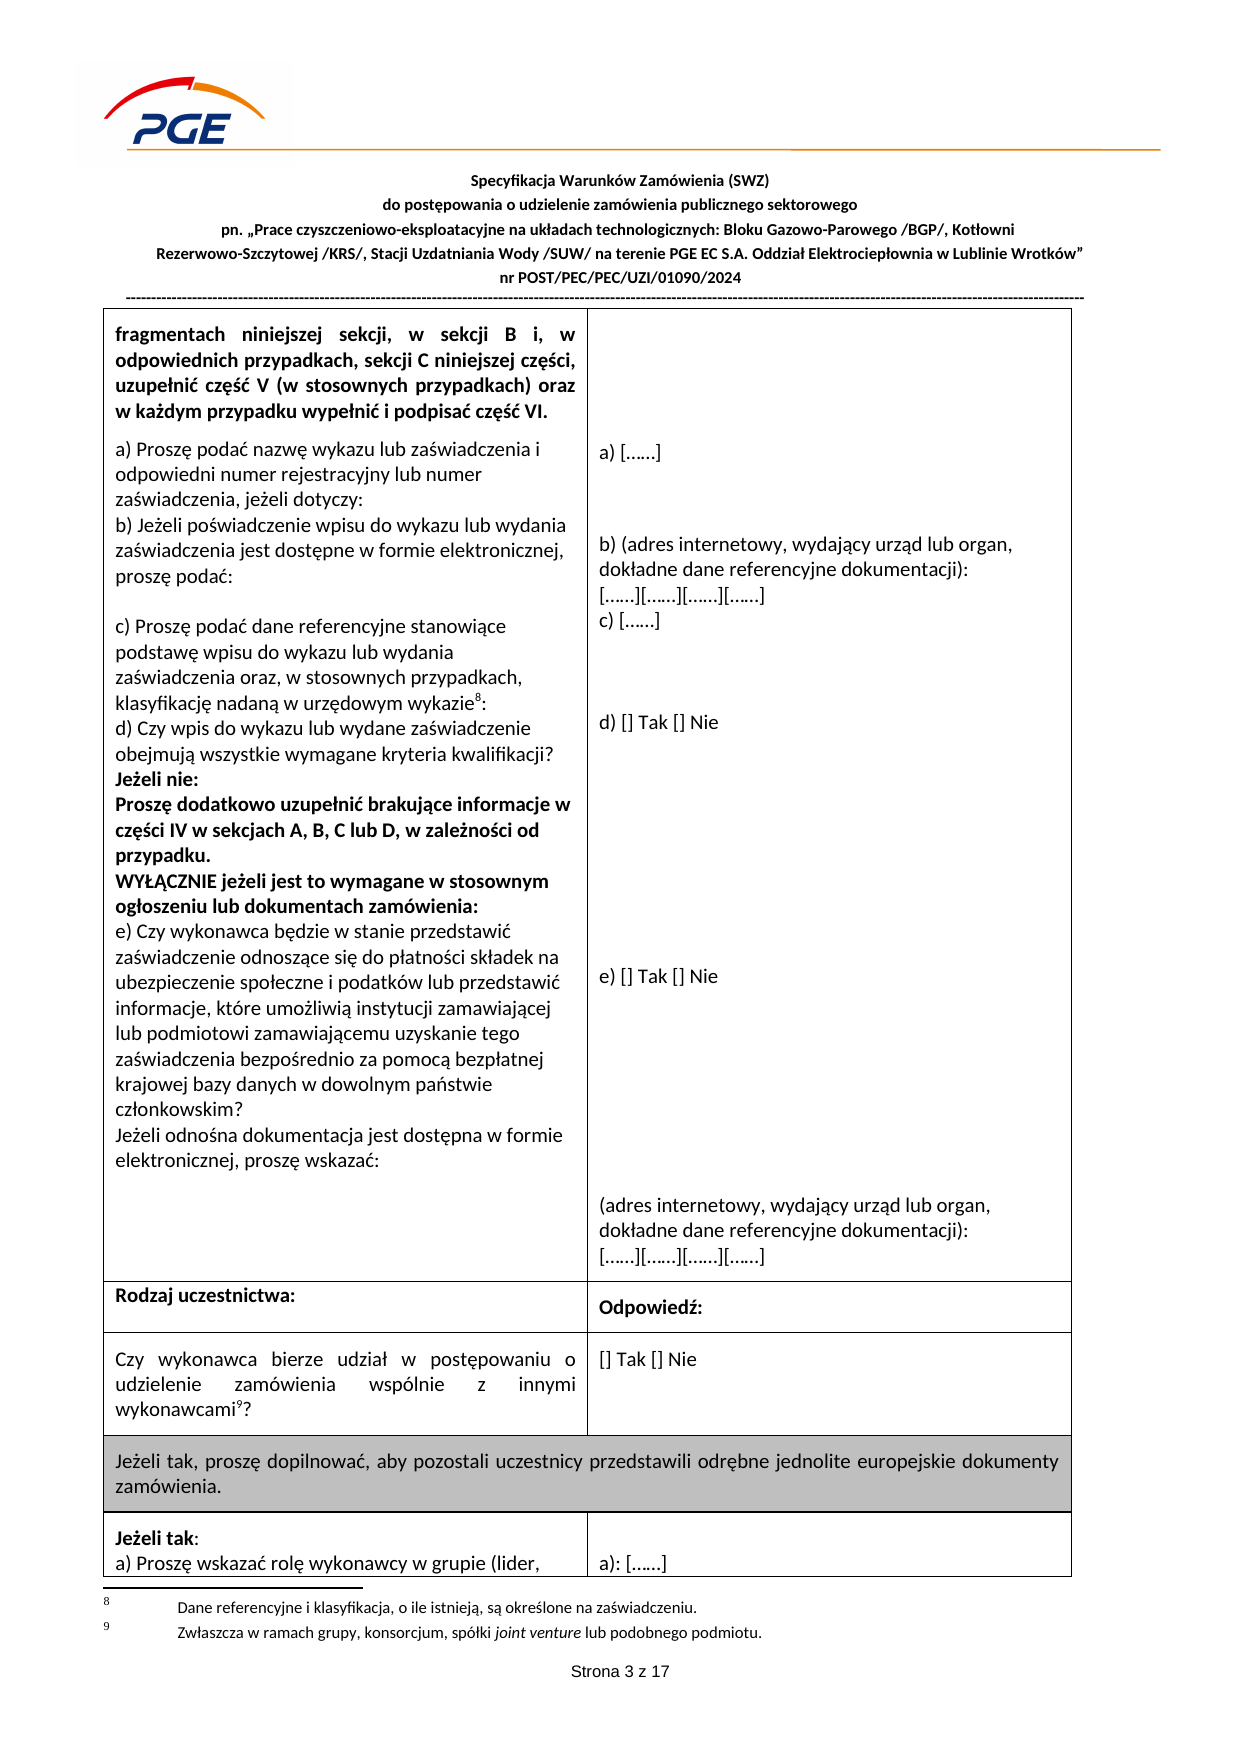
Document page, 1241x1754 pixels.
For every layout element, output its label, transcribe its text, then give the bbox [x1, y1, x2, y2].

table_cell Jeżeli tak, proszę dopilnować, aby pozostali uczestnicy przedstawili odrębne jednolite europejskie dokumenty zamówienia. [104, 1436, 1071, 1511]
table_cell Odpowiedź: [588, 1282, 1071, 1332]
table_cell a): [……] b): [……] c): [……] [588, 1513, 1071, 1576]
picture [75, 60, 294, 167]
table_cell Rodzaj uczestnictwa: [104, 1282, 587, 1332]
table_cell Czy wykonawca bierze udział w postępowaniu o udzielenie zamówienia wspólnie z innymi wykonawcami? [104, 1333, 587, 1434]
table_cell [] Tak [] Nie [588, 1333, 1071, 1434]
